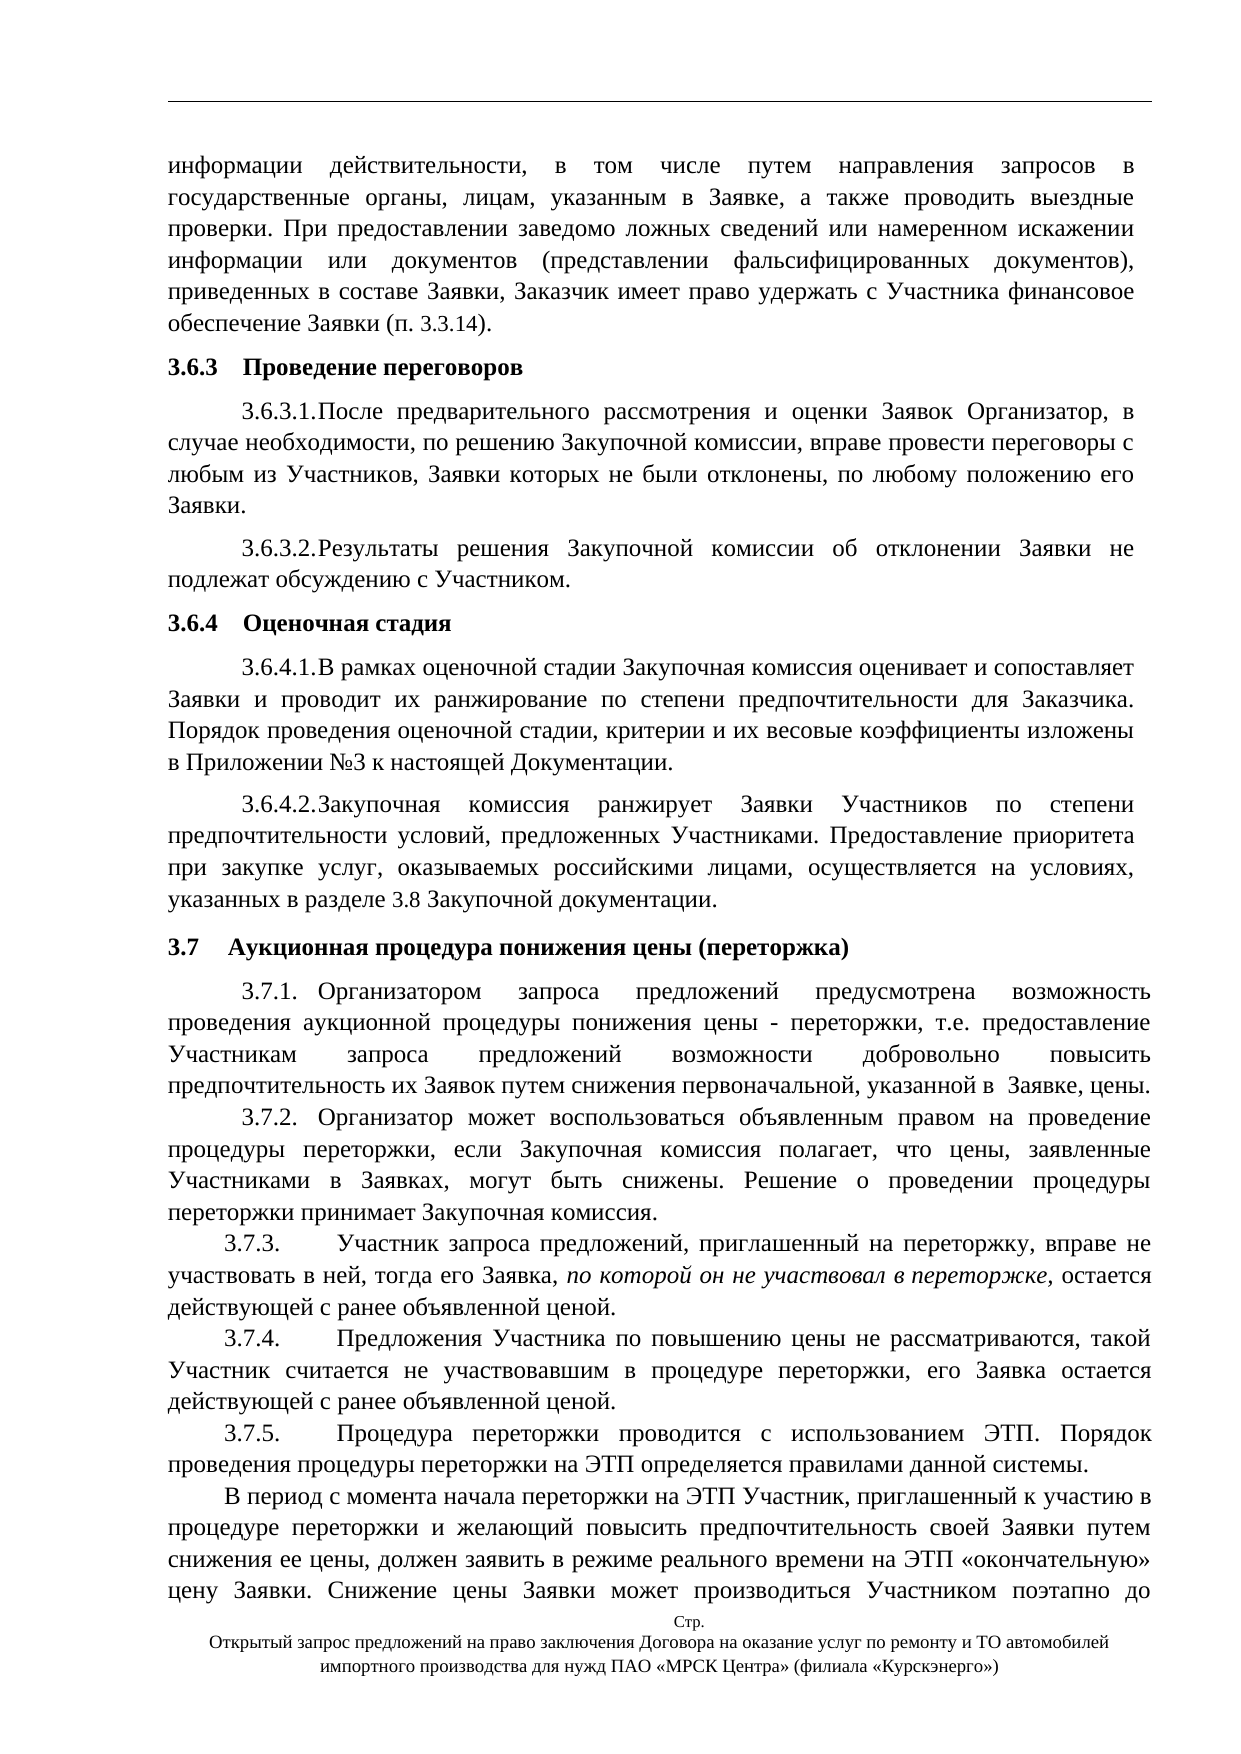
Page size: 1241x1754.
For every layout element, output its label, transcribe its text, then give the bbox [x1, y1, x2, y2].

list После предварительного рассмотрения и оценки Заявок Организатор, в случае необходимости, по решению Закупочной комиссии, вправе провести переговоры с любым из Участников, Заявки которых не были отклонены, по любому положению его Заявки. [168, 396, 1135, 519]
list Участник запроса предложений, приглашенный на переторжку, вправе не участвовать в ней, тогда его Заявка, по которой он не участвовал в переторжке, остается действующей с ранее объявленной ценой. [168, 1228, 1152, 1320]
subtitle Проведение переговоров [168, 352, 1152, 381]
list Предложения Участника по повышению цены не рассматриваются, такой Участник считается не участвовавшим в процедуре переторжки, его Заявка остается действующей с ранее объявленной ценой. [168, 1323, 1152, 1415]
list Закупочная комиссия ранжирует Заявки Участников по степени предпочтительности условий, предложенных Участниками. Предоставление приоритета при закупке услуг, оказываемых российскими лицами, осуществляется на условиях, указанных в разделе 3.8 Закупочной документации. [168, 789, 1135, 912]
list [168, 150, 1135, 337]
list Процедура переторжки проводится с использованием ЭТП. Порядок проведения процедуры переторжки на ЭТП определяется правилами данной системы. [168, 1418, 1152, 1478]
list В рамках оценочной стадии Закупочная комиссия оценивает и сопоставляет Заявки и проводит их ранжирование по степени предпочтительности для Заказчика. Порядок проведения оценочной стадии, критерии и их весовые коэффициенты изложены в Приложении №3 к настоящей Документации. [168, 652, 1135, 776]
list Результаты решения Закупочной комиссии об отклонении Заявки не подлежат обсуждению с Участником. [168, 533, 1135, 593]
list Организатор может воспользоваться объявленным правом на проведение процедуры переторжки, если Закупочная комиссия полагает, что цены, заявленные Участниками в Заявках, могут быть снижены. Решение о проведении процедуры переторжки принимает Закупочная комиссия. [168, 1102, 1152, 1226]
subtitle Аукционная процедура понижения цены (переторжка) [168, 932, 1152, 961]
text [168, 1481, 1152, 1604]
list Организатором запроса предложений предусмотрена возможность проведения аукционной процедуры понижения цены - переторжки, т.е. предоставление Участникам запроса предложений возможности добровольно повысить предпочтительность их Заявок путем снижения первоначальной, указанной в Заявке, цены. [168, 976, 1152, 1099]
subtitle Оценочная стадия [168, 608, 1152, 637]
